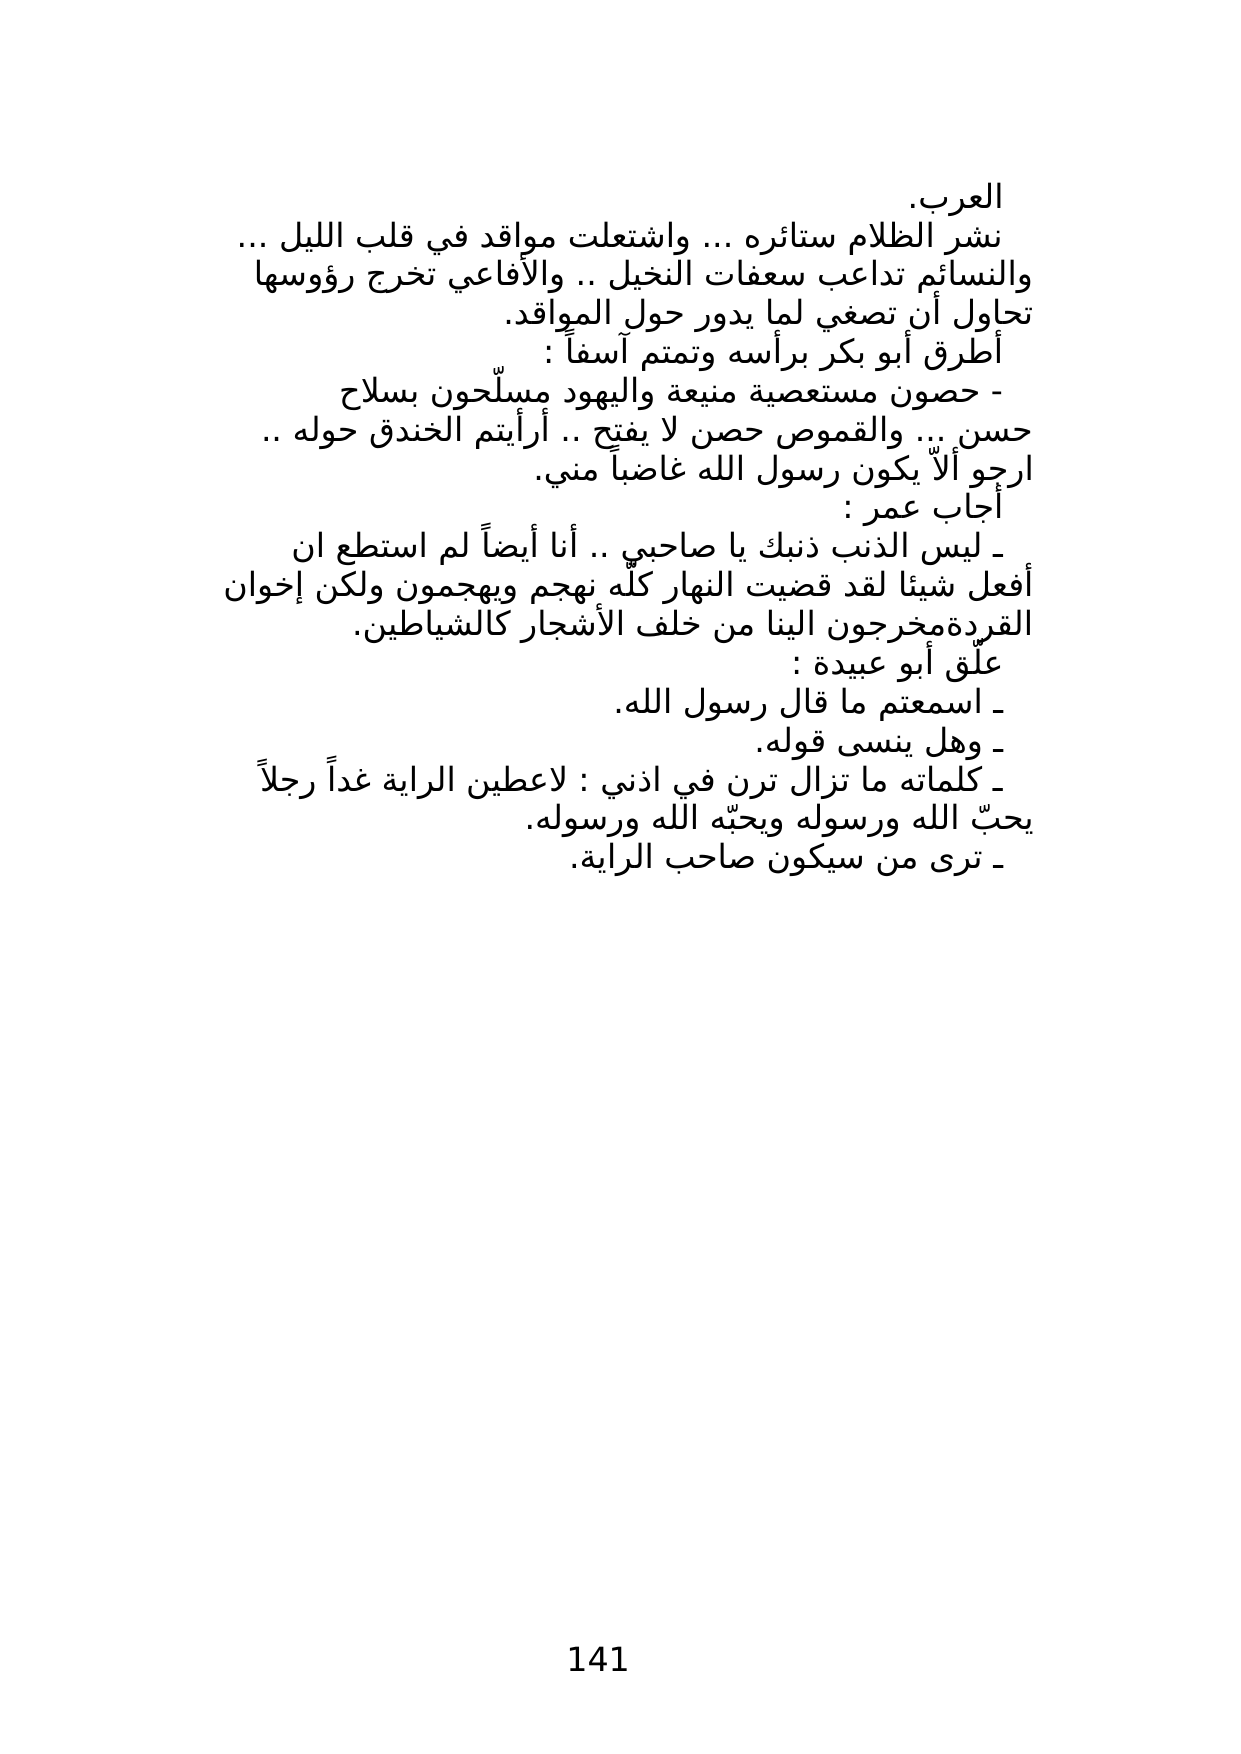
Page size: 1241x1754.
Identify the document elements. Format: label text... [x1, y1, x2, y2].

text أجاب عمر : [222, 488, 1033, 527]
text العرب. [222, 177, 1033, 216]
text علّق أبو عبيدة : [222, 643, 1033, 682]
text - حصون مستعصية منيعة واليهود مسلّحون بسلاح حسن ... والقموص حصن لا يفتح .. أرأيتم الخندق حوله .. ارجو ألاّ يكون رسول الله غاضباً مني. [222, 371, 1033, 488]
text ـ وهل ينسى قوله. [222, 721, 1033, 760]
text ـ اسمعتم ما قال رسول الله. [222, 682, 1033, 721]
text نشر الظلام ستائره ... واشتعلت مواقد في قلب الليل ... والنسائم تداعب سعفات النخيل .. والأفاعي تخرج رؤوسها تحاول أن تصغي لما يدور حول المواقد. [222, 216, 1033, 333]
text ـ كلماته ما تزال ترن في اذني : لاعطين الراية غداً رجلاً يحبّ الله ورسوله ويحبّه الله ورسوله. [222, 760, 1033, 838]
text ـ ترى من سيكون صاحب الراية. [222, 838, 1033, 877]
text أطرق أبو بكر برأسه وتمتم آسفاً : [222, 333, 1033, 371]
text ـ ليس الذنب ذنبك يا صاحبي .. أنا أيضاً لم استطع ان أفعل شيئا لقد قضيت النهار كلّه نهجم ويهجمون ولكن إخوان القردةمخرجون الينا من خلف الأشجار كالشياطين. [222, 527, 1033, 643]
